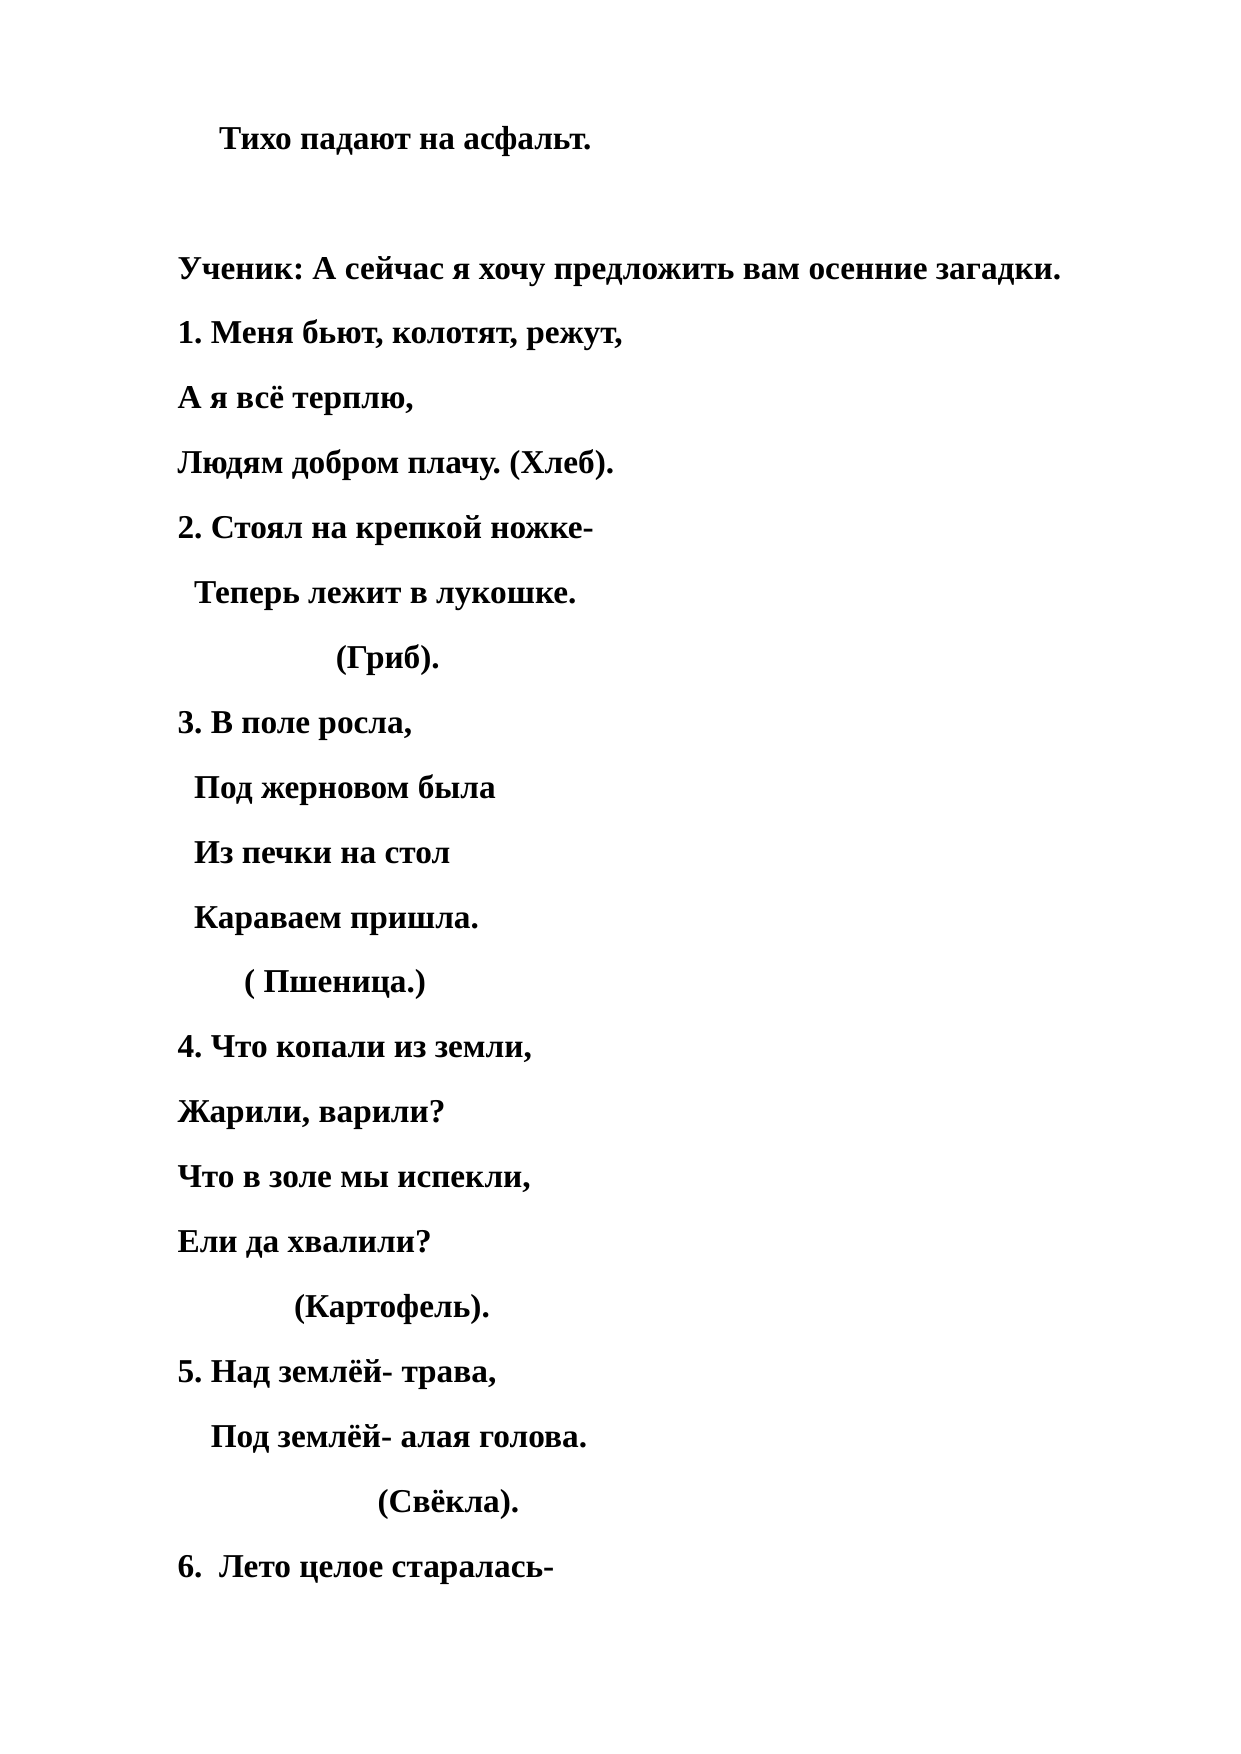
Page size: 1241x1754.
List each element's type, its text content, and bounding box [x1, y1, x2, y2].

text 2. Стоял на крепкой ножке- [177, 507, 1152, 546]
text (Картофель). [177, 1286, 1152, 1324]
text Ученик: А сейчас я хочу предложить вам осенние загадки. [177, 248, 1152, 286]
text 4. Что копали из земли, [177, 1027, 1152, 1065]
text Теперь лежит в лукошке. [177, 572, 1152, 611]
text Под землёй- алая голова. [177, 1416, 1152, 1454]
text Жарили, варили? [177, 1092, 1152, 1130]
text Из печки на стол [177, 832, 1152, 870]
text Ели да хвалили? [177, 1221, 1152, 1260]
text 5. Над землёй- трава, [177, 1351, 1152, 1389]
text Под жерновом была [177, 767, 1152, 805]
text Людям добром плачу. (Хлеб). [177, 443, 1152, 481]
text (Гриб). [177, 637, 1152, 676]
text Караваем пришла. [177, 897, 1152, 935]
text А я всё терплю, [177, 378, 1152, 416]
text ( Пшеница.) [177, 962, 1152, 1000]
text Тихо падают на асфальт. [177, 118, 1152, 156]
text 3. В поле росла, [177, 702, 1152, 741]
text (Свёкла). [177, 1481, 1152, 1519]
text 1. Меня бьют, колотят, режут, [177, 313, 1152, 351]
text 6. Лето целое старалась- [177, 1546, 1152, 1584]
text Что в золе мы испекли, [177, 1156, 1152, 1195]
